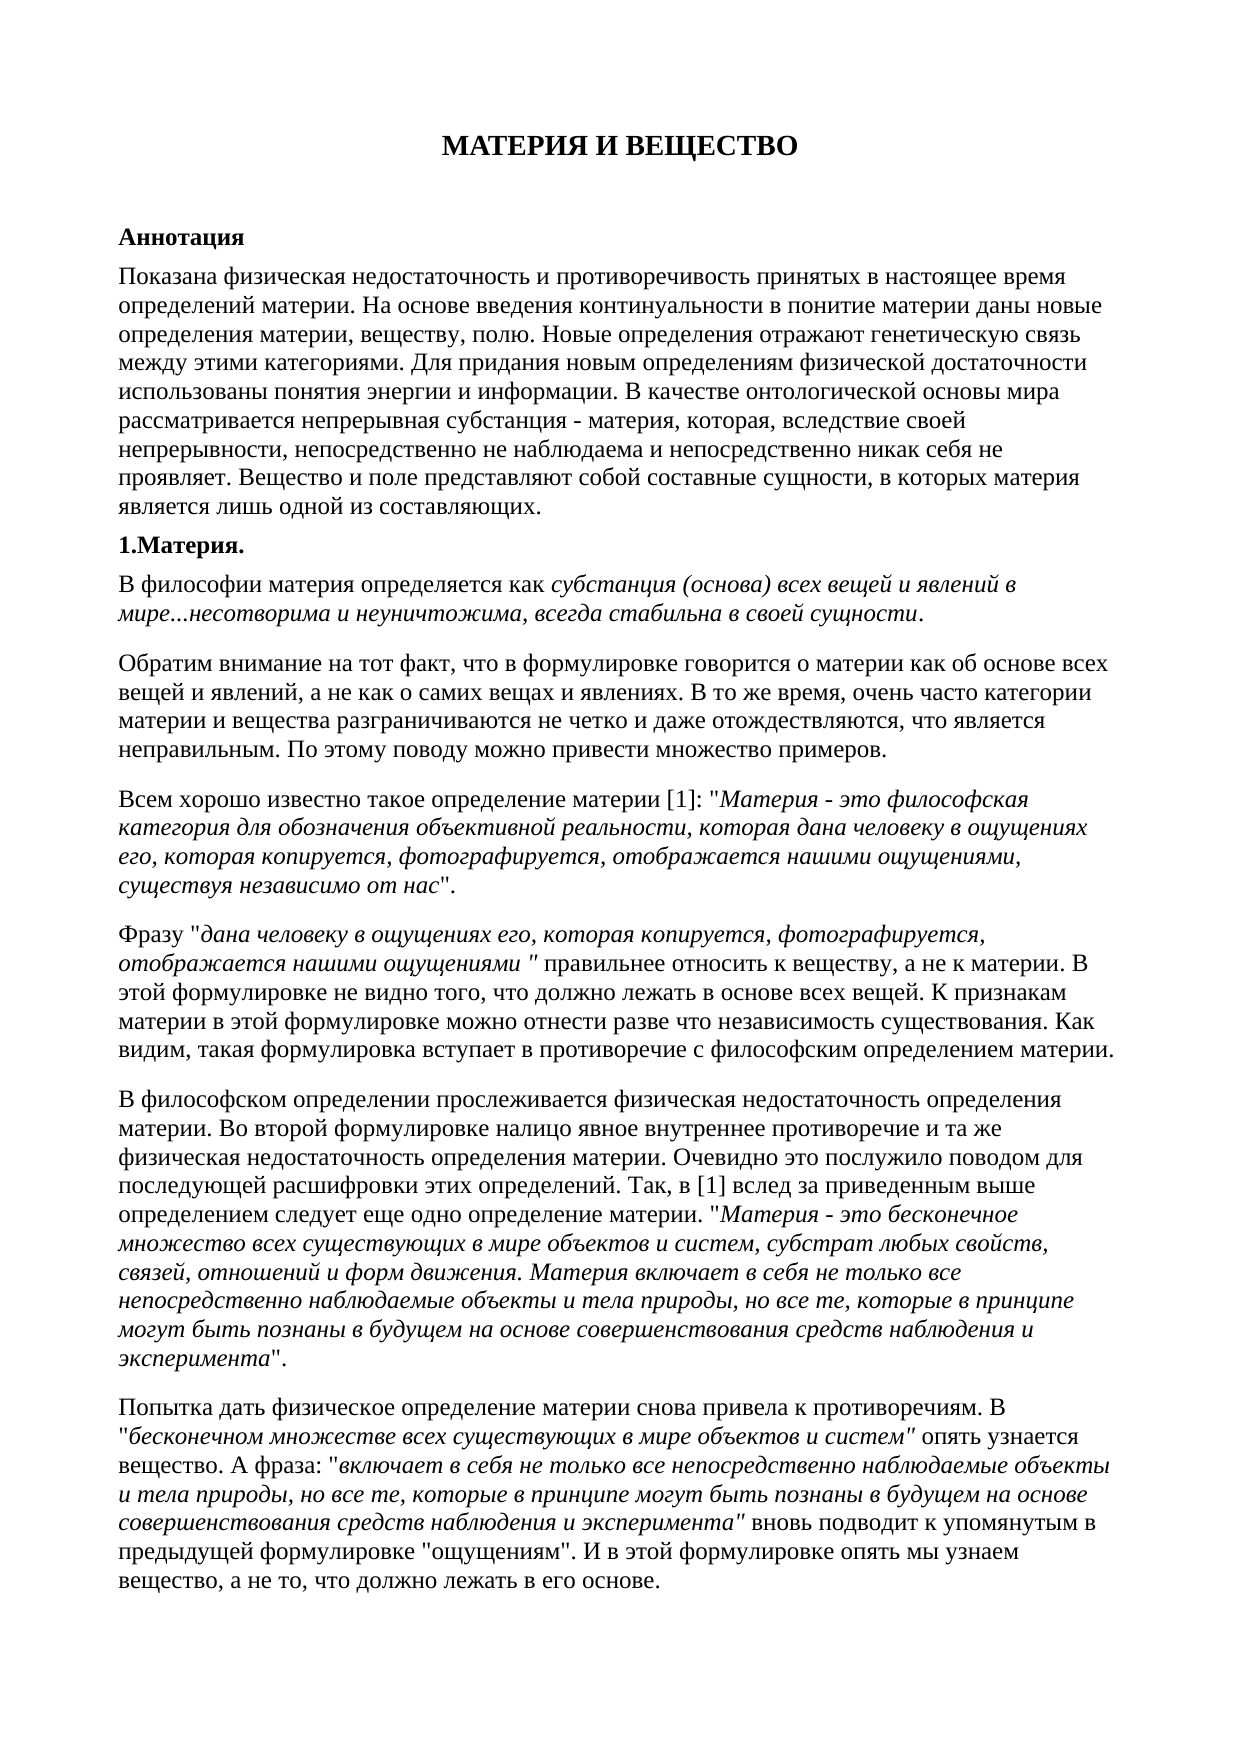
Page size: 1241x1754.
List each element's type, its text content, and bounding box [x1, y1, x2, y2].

text 1.Материя. [118, 530, 1122, 559]
subtitle Аннотация [118, 222, 1122, 251]
text Показана физическая недостаточность и противоречивость принятых в настоящее время определений материи. На основе введения континуальности в понитие материи даны новые определения материи, веществу, полю. Новые определения отражают генетическую связь между этими категориями. Для придания новым определениям физической достаточности использованы понятия энергии и информации. В качестве онтологической основы мира рассматривается непрерывная субстанция - материя, которая, вследствие своей непрерывности, непосредственно не наблюдаема и непосредственно никак себя не проявляет. Вещество и поле представляют собой составные сущности, в которых материя является лишь одной из составляющих. [118, 261, 1122, 520]
text В философском определении прослеживается физическая недостаточность определения материи. Во второй формулировке налицо явное внутреннее противоречие и та же физическая недостаточность определения материи. Очевидно это послужило поводом для последующей расшифровки этих определений. Так, в [1] вслед за приведенным выше определением следует еще одно определение материи. "Материя - это бесконечное множество всех существующих в мире объектов и систем, субстрат любых свойств, связей, отношений и форм движения. Материя включает в себя не только все непосредственно наблюдаемые объекты и тела природы, но все те, которые в принципе могут быть познаны в будущем на основе совершенствования средств наблюдения и эксперимента". [118, 1084, 1122, 1372]
text Фразу "дана человеку в ощущениях его, которая копируется, фотографируется, отображается нашими ощущениями " правильнее относить к веществу, а не к материи. В этой формулировке не видно того, что должно лежать в основе всех вещей. К признакам материи в этой формулировке можно отнести разве что независимость существования. Как видим, такая формулировка вступает в противоречие с философским определением материи. [118, 919, 1122, 1063]
subtitle МАТЕРИЯ И ВЕЩЕСТВО [118, 128, 1122, 162]
text Попытка дать физическое определение материи снова привела к противоречиям. В "бесконечном множестве всех существующих в мире объектов и систем" опять узнается вещество. А фраза: "включает в себя не только все непосредственно наблюдаемые объекты и тела природы, но все те, которые в принципе могут быть познаны в будущем на основе совершенствования средств наблюдения и эксперимента" вновь подводит к упомянутым в предыдущей формулировке "ощущениям". И в этой формулировке опять мы узнаем вещество, а не то, что должно лежать в его основе. [118, 1392, 1122, 1594]
text В философии материя определяется как субстанция (основа) всех вещей и явлений в мире...несотворима и неуничтожима, всегда стабильна в своей сущности. [118, 569, 1122, 627]
text Всем хорошо известно такое определение материи [1]: "Материя - это философская категория для обозначения объективной реальности, которая дана человеку в ощущениях его, которая копируется, фотографируется, отображается нашими ощущениями, существуя независимо от нас". [118, 784, 1122, 899]
text Обратим внимание на тот факт, что в формулировке говорится о материи как об основе всех вещей и явлений, а не как о самих вещах и явлениях. В то же время, очень часто категории материи и вещества разграничиваются не четко и даже отождествляются, что является неправильным. По этому поводу можно привести множество примеров. [118, 648, 1122, 763]
